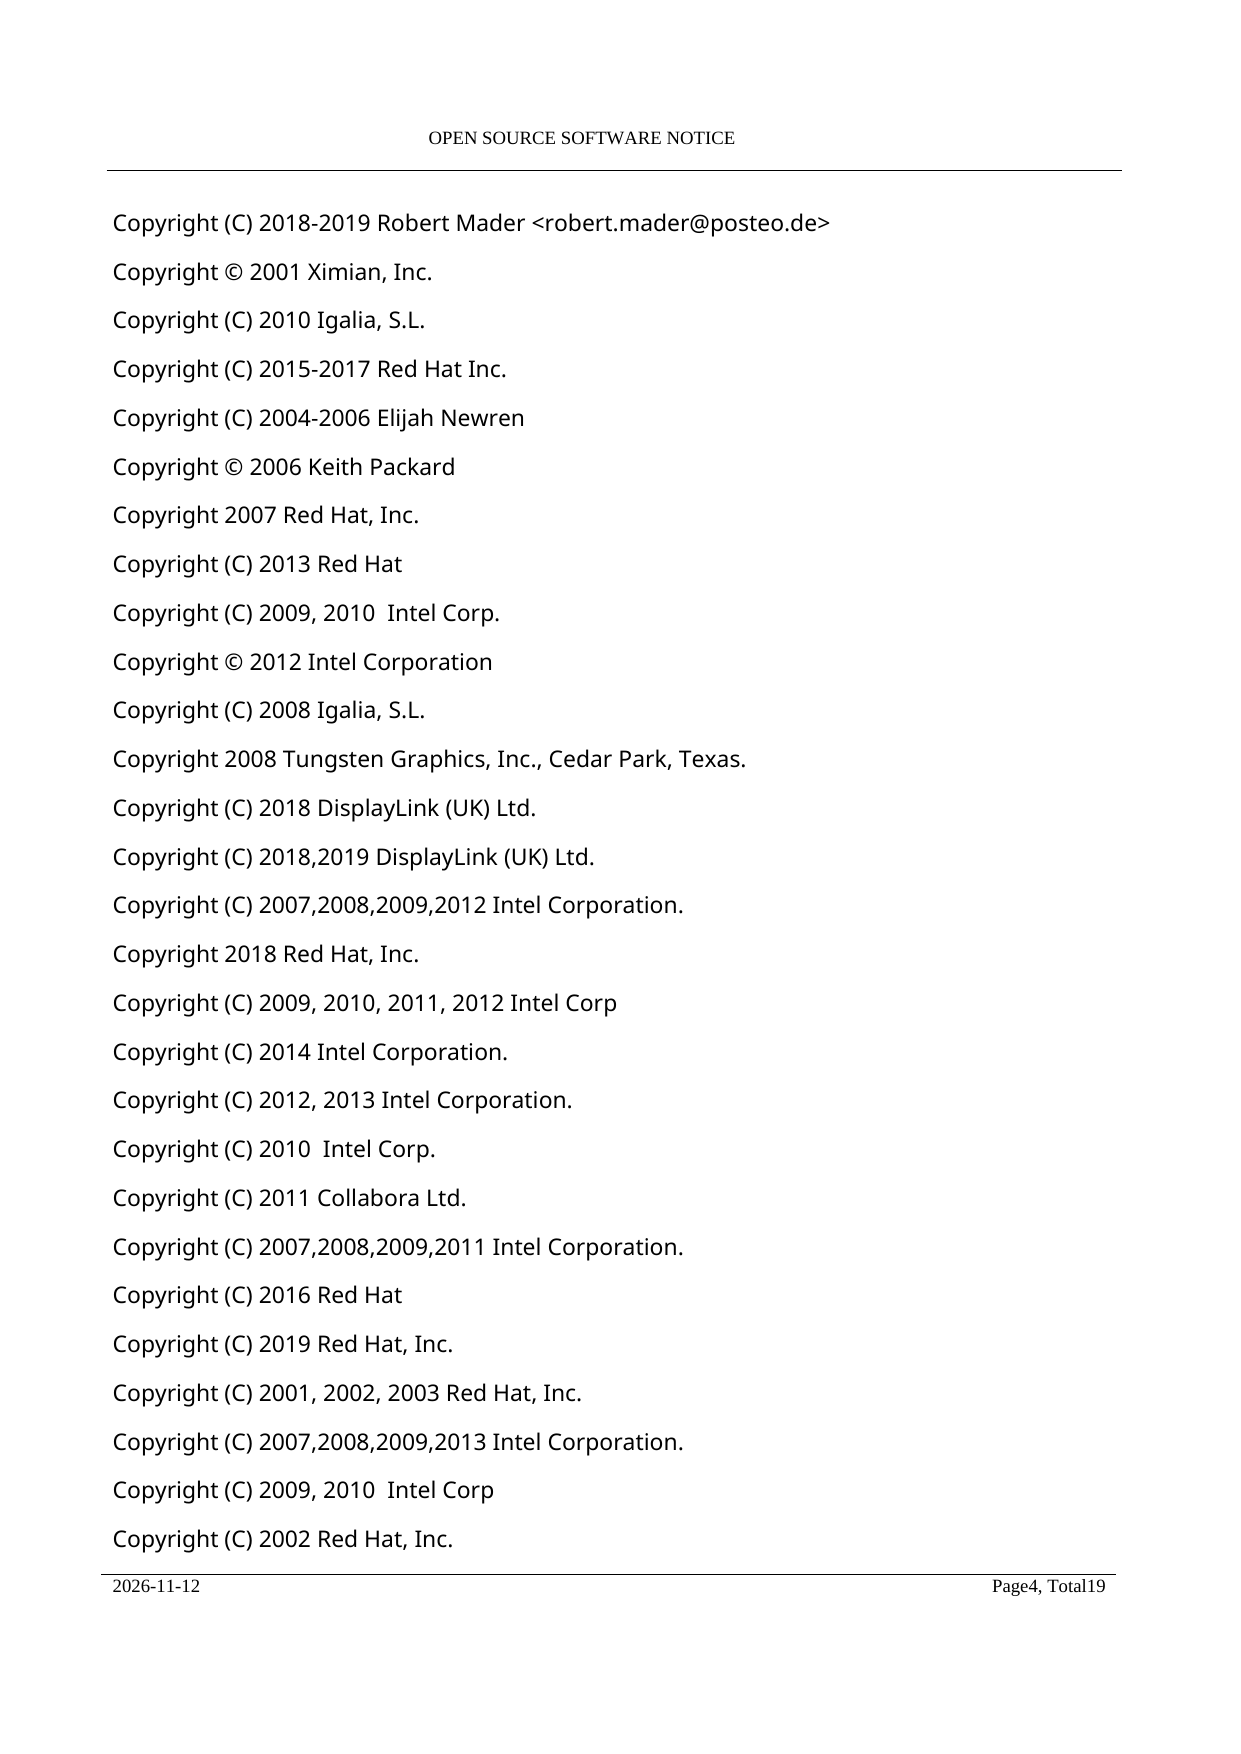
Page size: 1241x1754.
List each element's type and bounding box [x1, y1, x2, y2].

text [112, 206, 1128, 1555]
